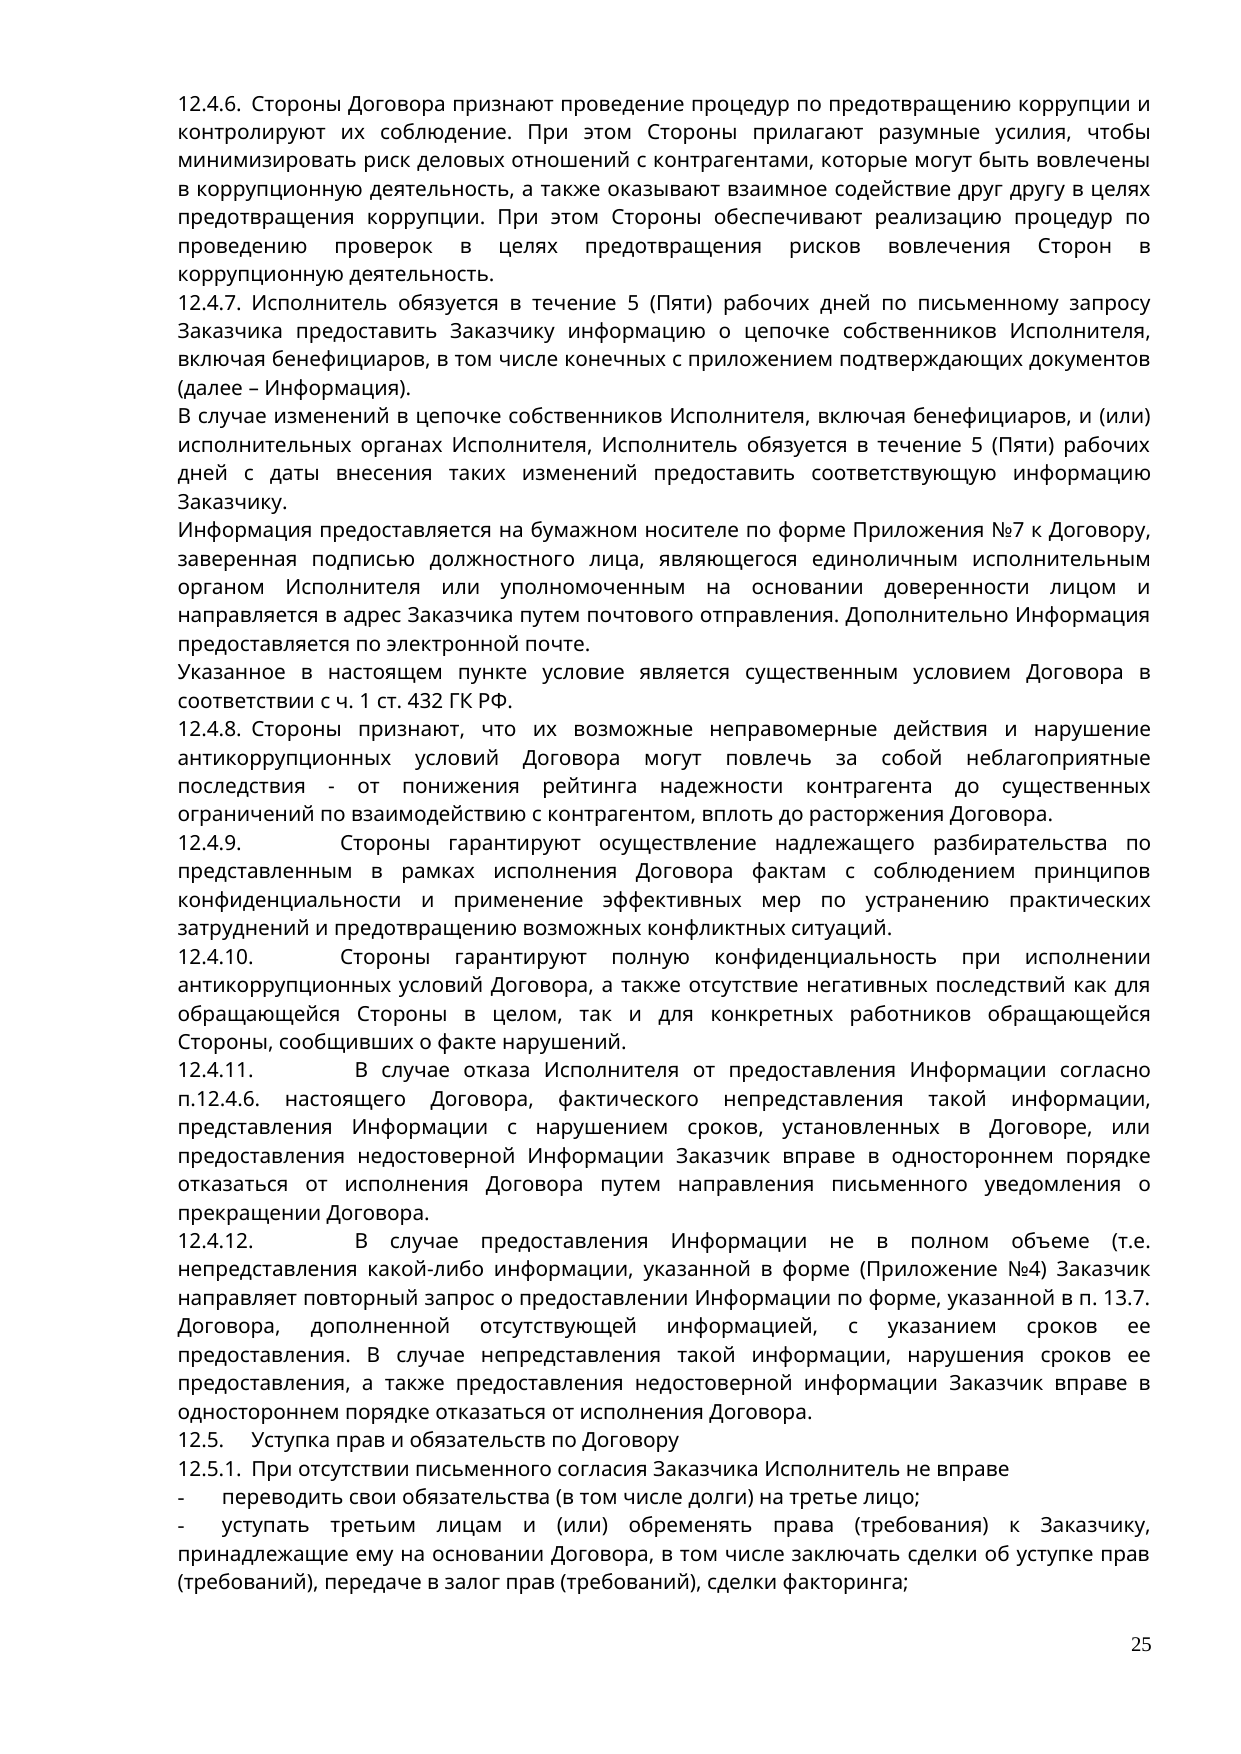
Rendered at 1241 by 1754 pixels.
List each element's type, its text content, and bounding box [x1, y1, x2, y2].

list Исполнитель обязуется в течение 5 (Пяти) рабочих дней по письменному запросу Заказчика предоставить Заказчику информацию о цепочке собственников Исполнителя, включая бенефициаров, в том числе конечных с приложением подтверждающих документов (далее – Информация). [177, 288, 1152, 401]
list Стороны гарантируют полную конфиденциальность при исполнении антикоррупционных условий Договора, а также отсутствие негативных последствий как для обращающейся Стороны в целом, так и для конкретных работников обращающейся Стороны, сообщивших о факте нарушений. [177, 942, 1152, 1056]
list Стороны Договора признают проведение процедур по предотвращению коррупции и контролируют их соблюдение. При этом Стороны прилагают разумные усилия, чтобы минимизировать риск деловых отношений с контрагентами, которые могут быть вовлечены в коррупционную деятельность, а также оказывают взаимное содействие друг другу в целях предотвращения коррупции. При этом Стороны обеспечивают реализацию процедур по проведению проверок в целях предотвращения рисков вовлечения Сторон в коррупционную деятельность. [177, 89, 1152, 288]
list При отсутствии письменного согласия Заказчика Исполнитель не вправе [177, 1454, 1152, 1482]
list В случае отказа Исполнителя от предоставления Информации согласно п.12.4.6. настоящего Договора, фактического непредставления такой информации, представления Информации с нарушением сроков, установленных в Договоре, или предоставления недостоверной Информации Заказчик вправе в одностороннем порядке отказаться от исполнения Договора путем направления письменного уведомления о прекращении Договора. [177, 1056, 1152, 1226]
list В случае изменений в цепочке собственников Исполнителя, включая бенефициаров, и (или) исполнительных органах Исполнителя, Исполнитель обязуется в течение 5 (Пяти) рабочих дней с даты внесения таких изменений предоставить соответствующую информацию Заказчику. [177, 401, 1152, 515]
list Информация предоставляется на бумажном носителе по форме Приложения №7 к Договору, заверенная подписью должностного лица, являющегося единоличным исполнительным органом Исполнителя или уполномоченным на основании доверенности лицом и направляется в адрес Заказчика путем почтового отправления. Дополнительно Информация предоставляется по электронной почте. [177, 515, 1152, 657]
list Стороны гарантируют осуществление надлежащего разбирательства по представленным в рамках исполнения Договора фактам с соблюдением принципов конфиденциальности и применение эффективных мер по устранению практических затруднений и предотвращению возможных конфликтных ситуаций. [177, 828, 1152, 942]
list Указанное в настоящем пункте условие является существенным условием Договора в соответствии с ч. 1 ст. 432 ГК РФ. [177, 657, 1152, 714]
list уступать третьим лицам и (или) обременять права (требования) к Заказчику, принадлежащие ему на основании Договора, в том числе заключать сделки об уступке прав (требований), передаче в залог прав (требований), сделки факторинга; [177, 1511, 1152, 1596]
list Уступка прав и обязательств по Договору [177, 1425, 1152, 1454]
list переводить свои обязательства (в том числе долги) на третье лицо; [177, 1482, 1152, 1511]
list В случае предоставления Информации не в полном объеме (т.е. непредставления какой-либо информации, указанной в форме (Приложение №4) Заказчик направляет повторный запрос о предоставлении Информации по форме, указанной в п. 13.7. Договора, дополненной отсутствующей информацией, с указанием сроков ее предоставления. В случае непредставления такой информации, нарушения сроков ее предоставления, а также предоставления недостоверной информации Заказчик вправе в одностороннем порядке отказаться от исполнения Договора. [177, 1226, 1152, 1425]
list Стороны признают, что их возможные неправомерные действия и нарушение антикоррупционных условий Договора могут повлечь за собой неблагоприятные последствия - от понижения рейтинга надежности контрагента до существенных ограничений по взаимодействию с контрагентом, вплоть до расторжения Договора. [177, 714, 1152, 828]
